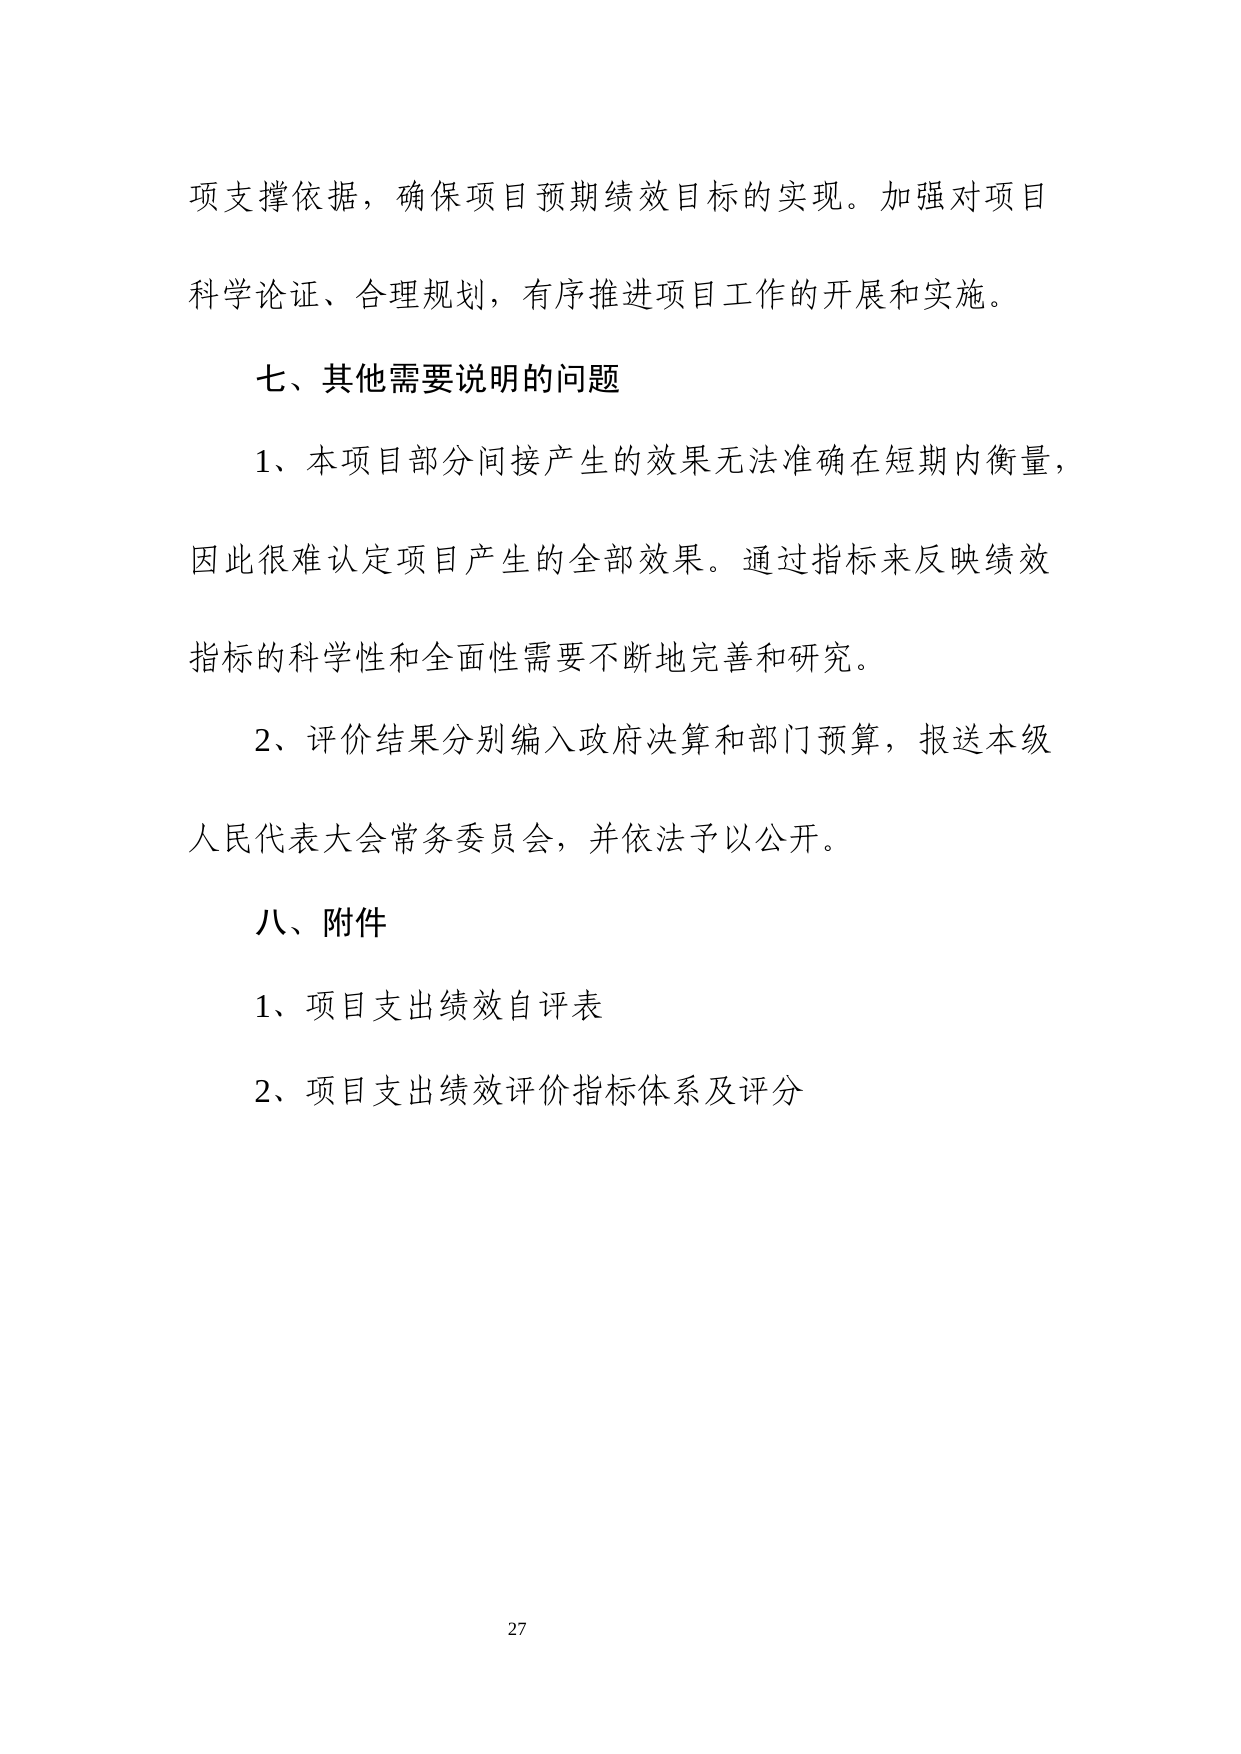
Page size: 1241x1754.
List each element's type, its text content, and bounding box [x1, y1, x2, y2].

text 1、本项目部分间接产生的效果无法准确在短期内衡量，因此很难认定项目产生的全部效果。通过指标来反映绩效，指标的科学性和全面性需要不断地完善和研究。 [187, 427, 1053, 687]
text 1、项目支出绩效自评表 [187, 972, 1053, 1037]
subtitle 七、其他需要说明的问题 [187, 343, 1053, 408]
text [187, 162, 1053, 324]
text 2、评价结果分别编入政府决算和部门预算，报送本级人民代表大会常务委员会，并依法予以公开。 [187, 706, 1053, 869]
subtitle 八、附件 [187, 888, 1053, 953]
text 2、项目支出绩效评价指标体系及评分 [187, 1057, 1053, 1122]
